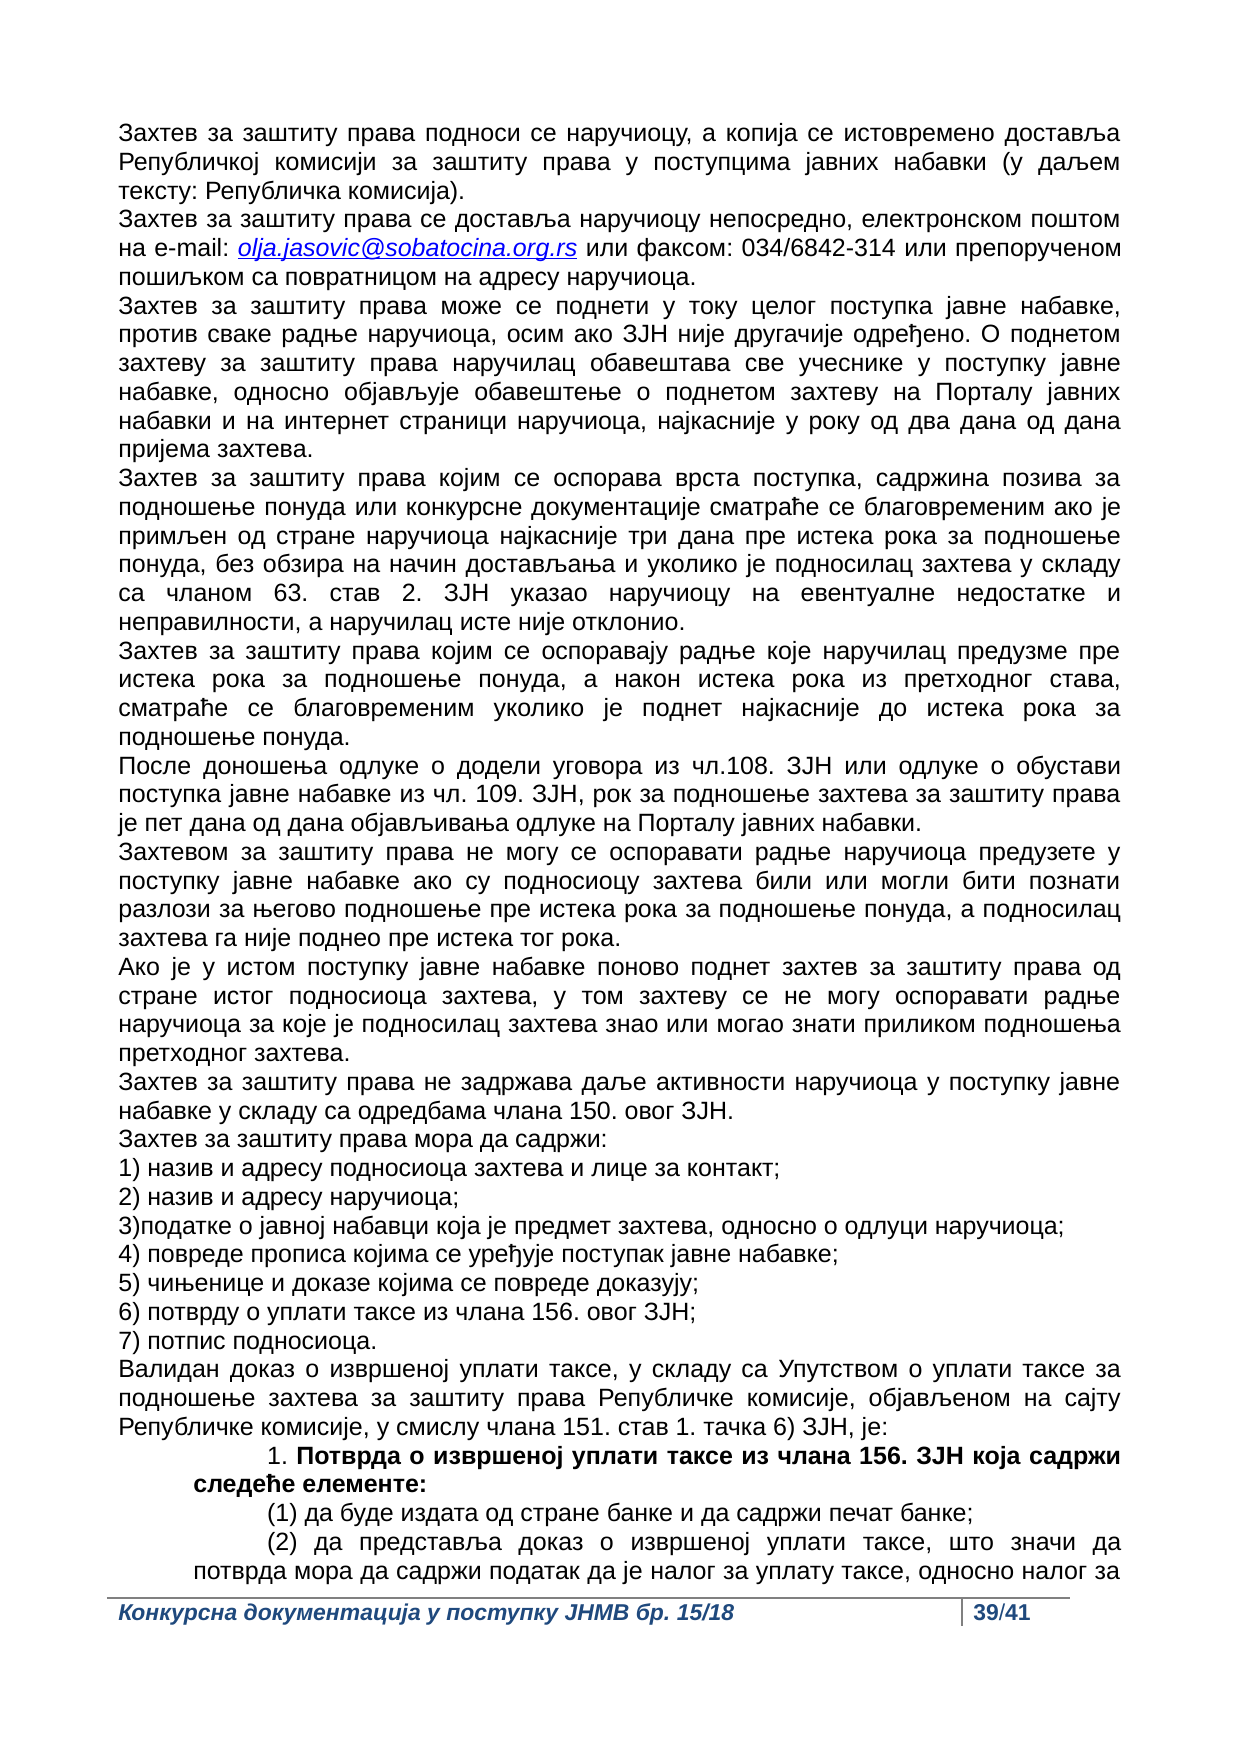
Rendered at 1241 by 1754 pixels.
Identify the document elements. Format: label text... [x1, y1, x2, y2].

text 3)податке о јавној набавци која је предмет захтева, односно о одлуци наручиоца; [118, 1211, 1122, 1239]
text (1) да буде издата од стране банке и да садржи печат банке; [193, 1498, 1122, 1527]
text 7) потпис подносиоца. [118, 1326, 1122, 1354]
text После доношења одлуке о додели уговора из чл.108. ЗЈН или одлуке о обустави поступка јавне набавке из чл. 109. ЗЈН, рок за подношење захтева за заштиту права је пет дана од дана објављивања одлуке на Порталу јавних набавки. [118, 751, 1122, 837]
text 2) назив и адресу наручиоца; [118, 1182, 1122, 1211]
text 4) повреде прописа којима се уређује поступак јавне набавке; [118, 1239, 1122, 1268]
text Захтев за заштиту права којим се оспорава врста поступка, садржина позива за подношење понуда или конкурсне документације сматраће се благовременим ако је примљен од стране наручиоца најкасније три дана пре истека рока за подношење понуда, без обзира на начин достављања и уколико је подносилац захтева у складу са чланом 63. став 2. ЗЈН указао наручиоцу на евентуалне недостатке и неправилности, а наручилац исте није отклонио. [118, 463, 1122, 636]
text Захтев за заштиту права којим се оспоравају радње које наручилац предузме пре истека рока за подношење понуда, а након истека рока из претходног става, сматраће се благовременим уколико је поднет најкасније до истека рока за подношење понуда. [118, 636, 1122, 751]
text Захтевом за заштиту права не могу се оспоравати радње наручиоца предузете у поступку јавне набавке ако су подносиоцу захтева били или могли бити познати разлози за његово подношење пре истека рока за подношење понуда, а подносилац захтева га није поднео пре истека тог рока. [118, 837, 1122, 952]
text 6) потврду о уплати таксе из члана 156. овог ЗЈН; [118, 1297, 1122, 1326]
text 1. Потврда о извршеној уплати таксе из члана 156. ЗЈН која садржи следеће елементе: [193, 1441, 1122, 1498]
text Ако је у истом поступку јавне набавке поново поднет захтев за заштиту права од стране истог подносиоца захтева, у том захтеву се не могу оспоравати радње наручиоца за које је подносилац захтева знао или могао знати приликом подношења претходног захтева. [118, 952, 1122, 1067]
text Валидан доказ о извршеној уплати таксе, у складу са Упутством о уплати таксе за подношење захтева за заштиту права Републичке комисије, објављеном на сајту Републичке комисије, у смислу члана 151. став 1. тачка 6) ЗЈН, је: [118, 1354, 1122, 1441]
text 5) чињенице и доказе којима се повреде доказују; [118, 1268, 1122, 1297]
text Захтев за заштиту права може се поднети у току целог поступка јавне набавке, против сваке радње наручиоца, осим ако ЗЈН није другачије одређено. О поднетом захтеву за заштиту права наручилац обавештава све учеснике у поступку јавне набавке, односно објављује обавештење о поднетом захтеву на Порталу јавних набавки и на интернет страници наручиоца, најкасније у року од два дана од дана пријема захтева. [118, 291, 1122, 463]
text Захтев за заштиту права мора да садржи: [118, 1124, 1122, 1153]
text Захтев за заштиту права подноси се наручиоцу, а копија се истовремено доставља Републичкој комисији за заштиту права у поступцима јавних набавки (у даљем тексту: Републичка комисија). [118, 118, 1122, 204]
text Захтев за заштиту права не задржава даље активности наручиоца у поступку јавне набавке у складу са одредбама члана 150. овог ЗЈН. [118, 1067, 1122, 1124]
text 1) назив и адресу подносиоца захтева и лице за контакт; [118, 1153, 1122, 1182]
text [193, 1527, 1122, 1584]
text Захтев за заштиту права се доставља наручиоцу непосредно, електронском поштом на e-mail: olja.jasovic@sobatocina.org.rs или факсом: 034/6842-314 или препорученом пошиљком са повратницом на адресу наручиоца. [118, 204, 1122, 291]
